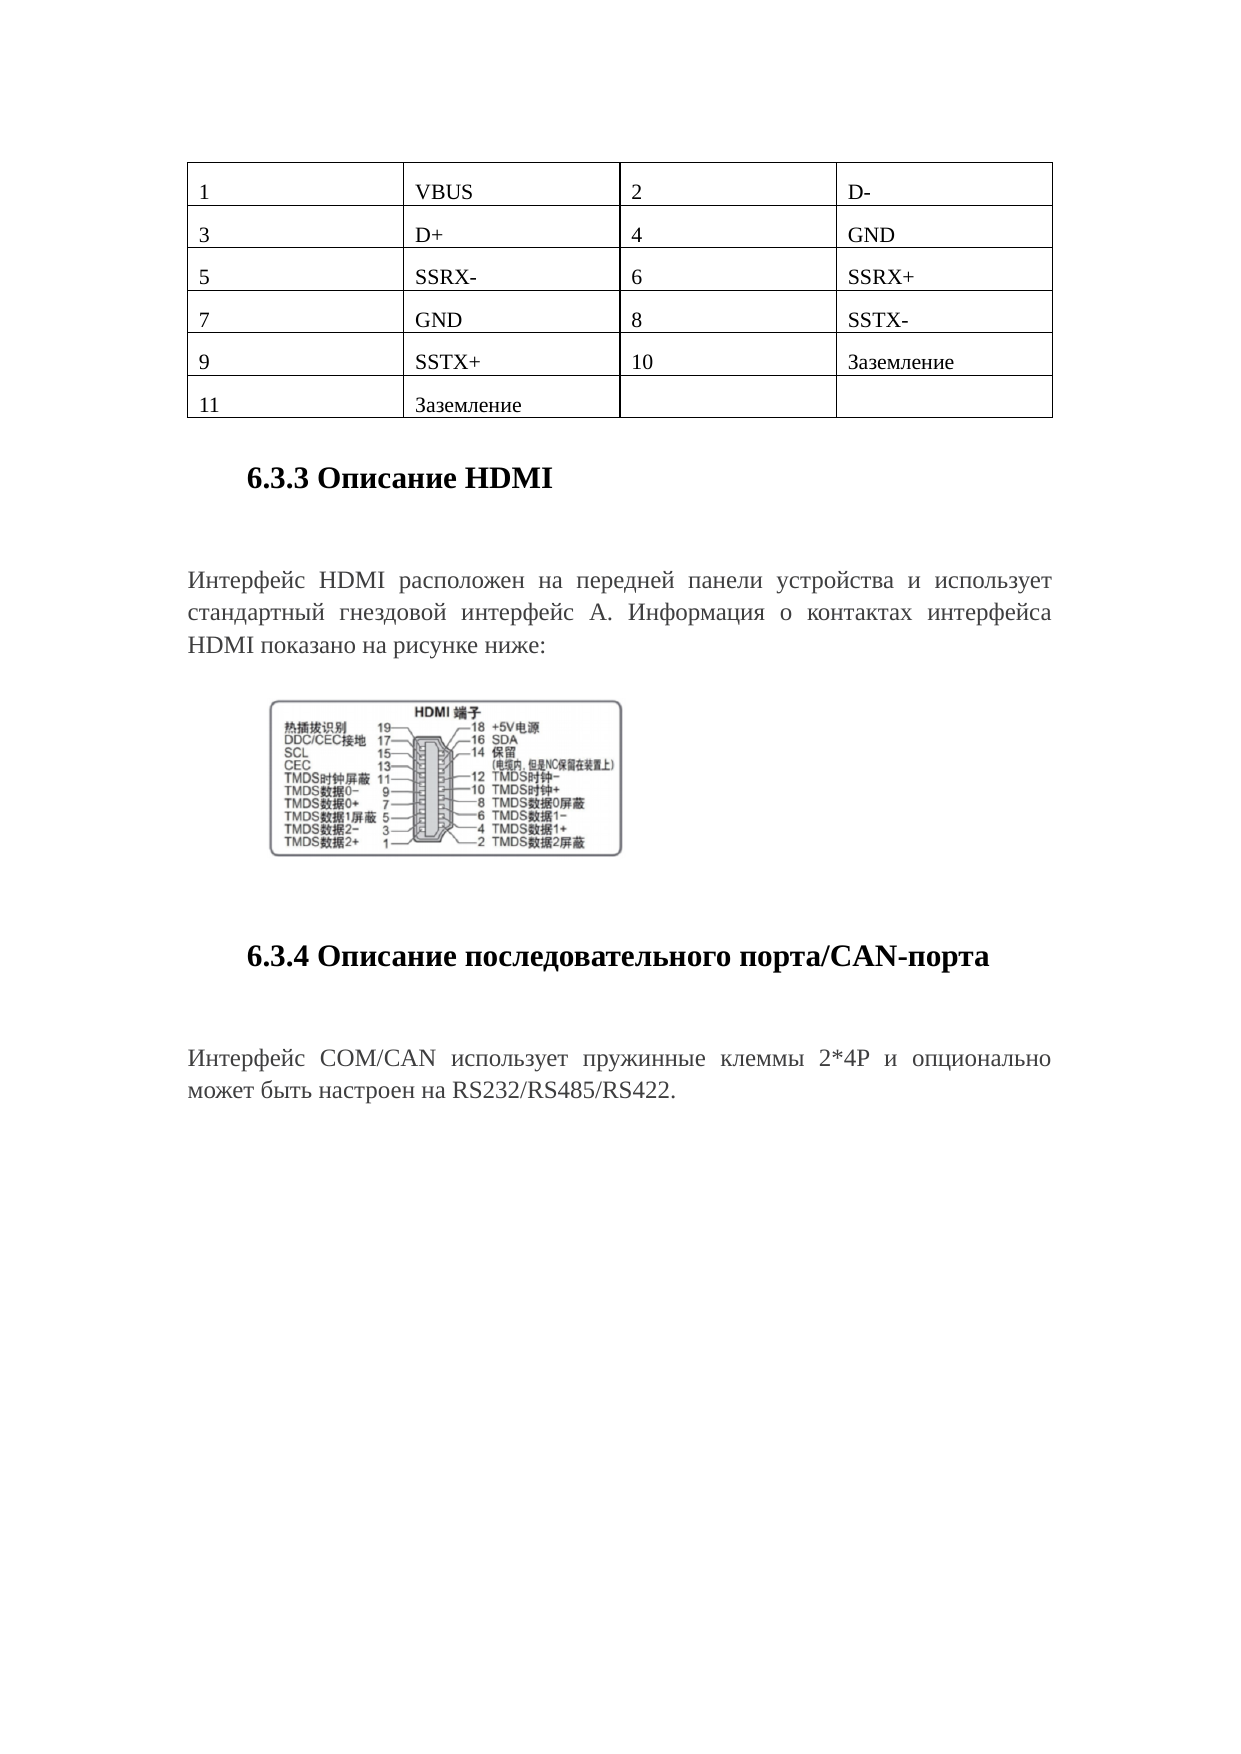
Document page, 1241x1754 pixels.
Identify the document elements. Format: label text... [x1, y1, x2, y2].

table_cell GND [837, 206, 1052, 247]
table_cell 5 [188, 248, 403, 289]
picture [246, 687, 644, 868]
table_cell 3 [188, 206, 403, 247]
table_cell Заземление [837, 333, 1052, 374]
table_cell 1 [188, 163, 403, 204]
table_cell VBUS [404, 163, 619, 204]
table_cell 10 [621, 333, 836, 374]
table_cell 11 [188, 376, 403, 417]
table_cell 4 [621, 206, 836, 247]
table_cell [837, 376, 1052, 417]
text Интерфейс HDMI расположен на передней панели устройства и использует стандартный гнездовой интерфейс A. Информация о контактах интерфейса HDMI показано на рисунке ниже: [187, 563, 1053, 661]
table_cell SSRX- [404, 248, 619, 289]
subtitle 6.3.4 Описание последовательного порта/CAN-порта [247, 923, 1053, 988]
table_cell [621, 376, 836, 417]
table_cell 2 [621, 163, 836, 204]
table_cell 9 [188, 333, 403, 374]
table_cell D+ [404, 206, 619, 247]
table_cell 6 [621, 248, 836, 289]
text Интерфейс COM/CAN использует пружинные клеммы 2*4P и опционально может быть настроен на RS232/RS485/RS422. [187, 1041, 1053, 1106]
subtitle 6.3.3 Описание HDMI [247, 445, 1053, 510]
table_cell D- [837, 163, 1052, 204]
table_cell Заземление [404, 376, 619, 417]
table_cell SSTX- [837, 291, 1052, 332]
table_cell SSTX+ [404, 333, 619, 374]
table_cell 7 [188, 291, 403, 332]
table_cell SSRX+ [837, 248, 1052, 289]
table_cell GND [404, 291, 619, 332]
table_cell 8 [621, 291, 836, 332]
